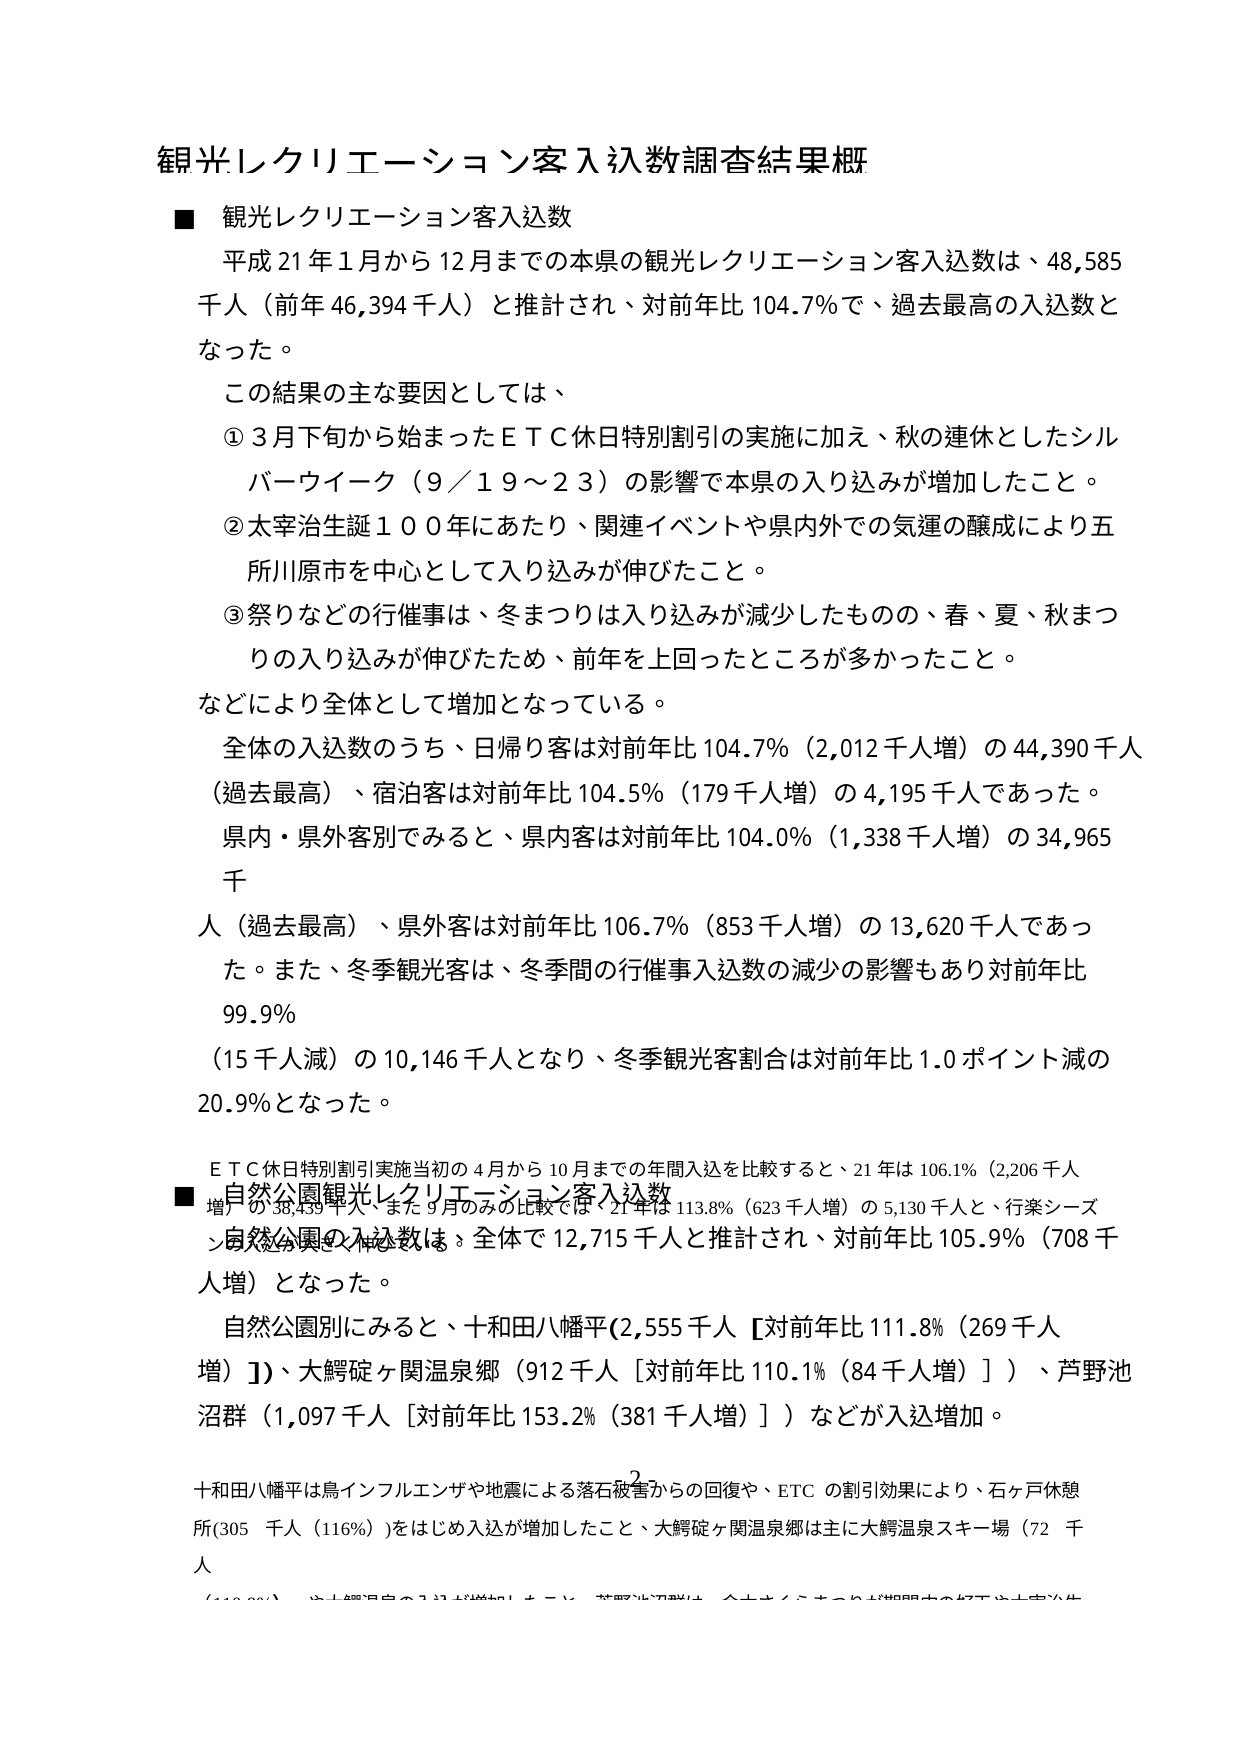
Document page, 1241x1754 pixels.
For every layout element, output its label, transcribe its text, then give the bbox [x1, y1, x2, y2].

text ② 太宰治生誕１００年にあたり、関連イベントや県内外での気運の醸成により五所川原市を中心として入り込みが伸びたこと。 [222, 509, 1122, 587]
list 観光レクリエーション客入込数 [172, 199, 1240, 233]
text 20.9％となった。 [197, 1086, 1240, 1120]
text （15千人減）の10,146千人となり、冬季観光客割合は対前年比1.0ポイント減の [197, 1042, 1240, 1076]
text 全体の入込数のうち、日帰り客は対前年比104.7％（2,012千人増）の44,390千人 [222, 731, 1240, 765]
text - 2 - [135, 1464, 1135, 1493]
text ③ 祭りなどの行催事は、冬まつりは入り込みが減少したものの、春、夏、秋まつりの入り込みが伸びたため、前年を上回ったところが多かったこと。 [222, 598, 1123, 676]
text この結果の主な要因としては、 [222, 377, 1240, 409]
text 人（過去最高）、県外客は対前年比106.7％（853千人増）の13,620千人であった。また、冬季観光客は、冬季間の行催事入込数の減少の影響もあり対前年比99.9％ [197, 909, 1122, 1031]
text 自然公園別にみると、十和田八幡平(2,555千人 [対前年比111.8%（269千人増）])、大鰐碇ヶ関温泉郷（912千人［対前年比110.1%（84千人増）］）、芦野池沼群（1,097千人［対前年比153.2%（381千人増）］）などが入込増加。 [197, 1310, 1135, 1432]
text 平成21年１月から12月までの本県の観光レクリエーション客入込数は、48,585千人（前年46,394千人）と推計され、対前年比104.7％で、過去最高の入込数となった。 [197, 244, 1122, 366]
text （過去最高）、宿泊客は対前年比104.5％（179千人増）の4,195千人であった。 県内・県外客別でみると、県内客は対前年比104.0％（1,338千人増）の34,965千 [197, 775, 1122, 898]
text などにより全体として増加となっている。 [197, 687, 1240, 721]
text ① ３月下旬から始まったＥＴＣ休日特別割引の実施に加え、秋の連休としたシルバーウイーク（９／１９～２３）の影響で本県の入り込みが増加したこと。 [222, 420, 1134, 498]
text 自然公園の入込数は、全体で12,715千人と推計され、対前年比105.9％（708千人増）となった。 [197, 1221, 1122, 1299]
list 自然公園観光レクリエーション客入込数 [172, 1177, 1240, 1211]
